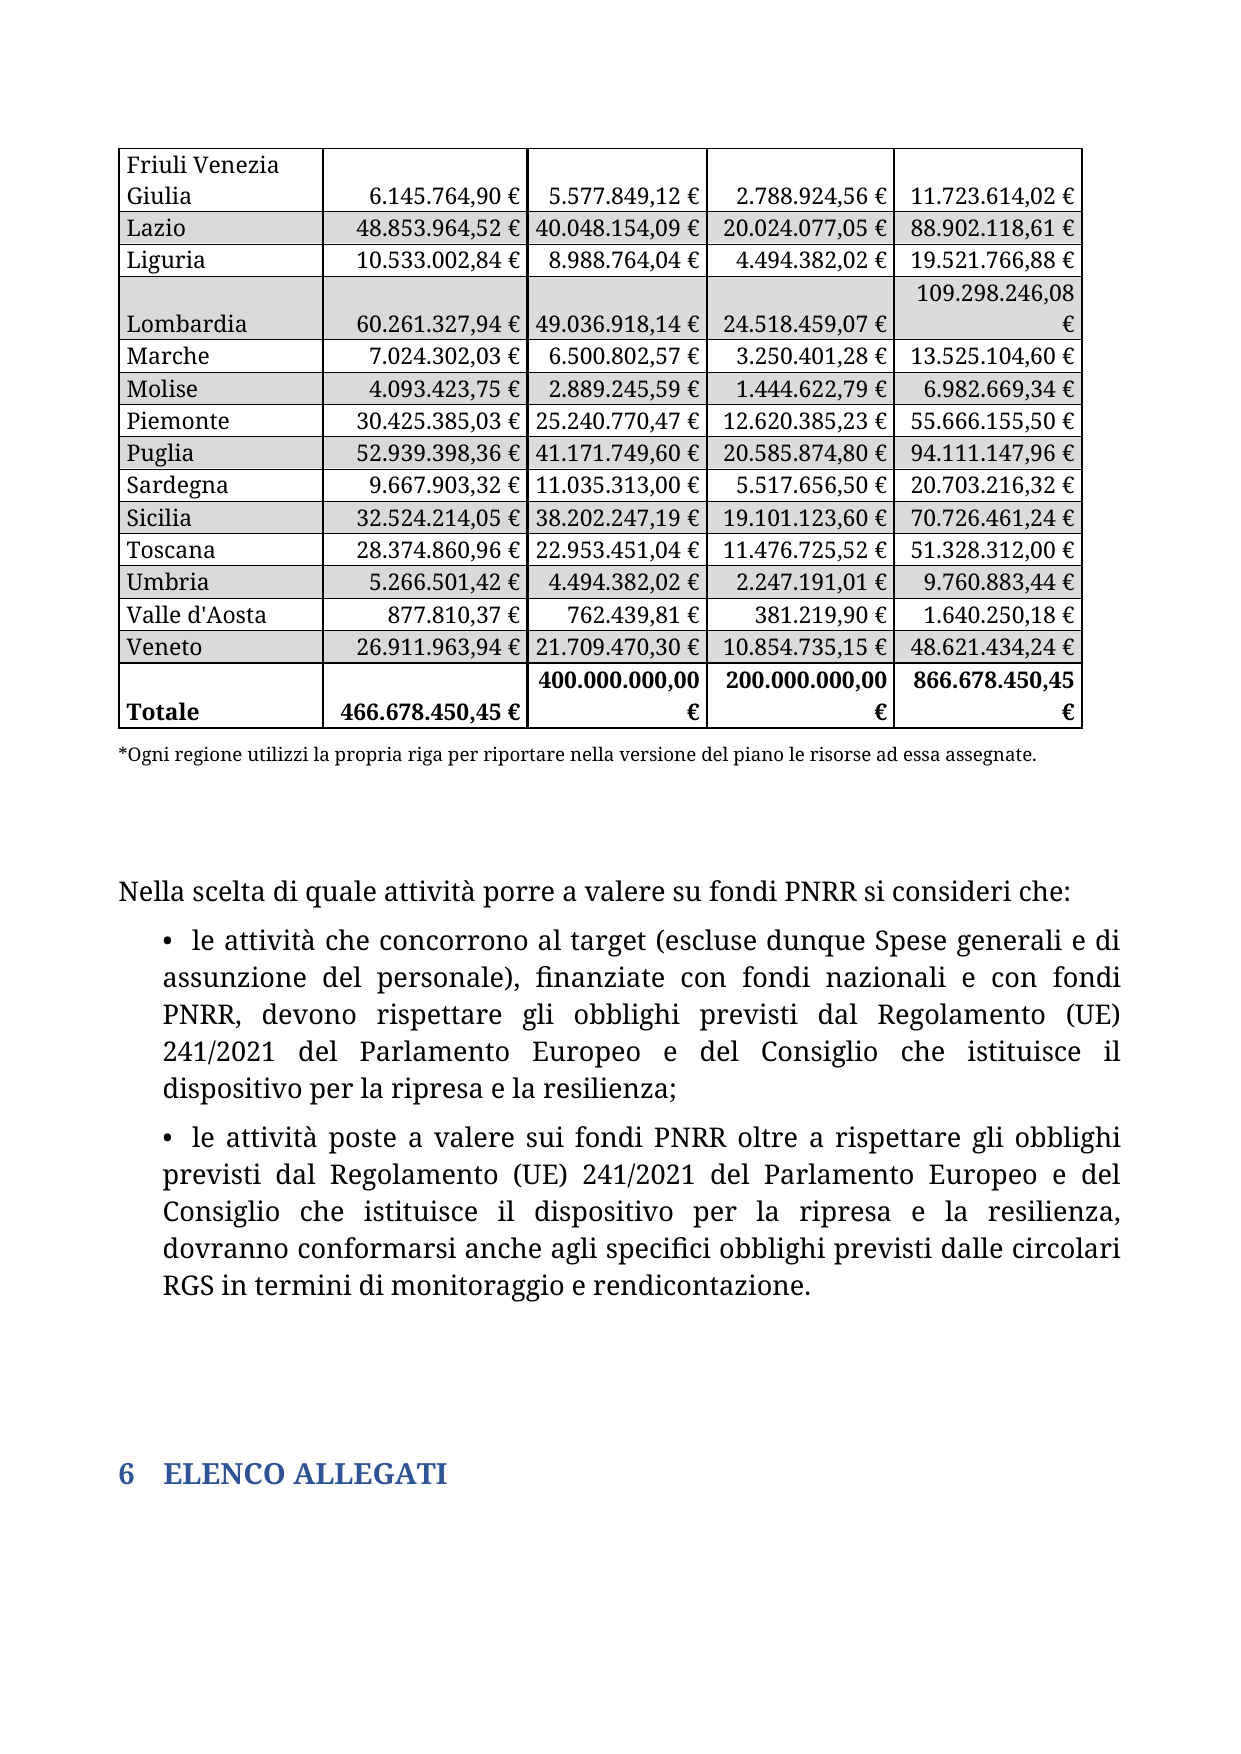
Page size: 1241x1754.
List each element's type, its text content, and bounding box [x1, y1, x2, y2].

table_cell 10.533.002,84 € [324, 245, 526, 276]
table_cell 40.048.154,09 € [529, 212, 706, 243]
table_cell 109.298.246,08 € [895, 277, 1081, 339]
table_cell 5.266.501,42 € [324, 566, 526, 598]
table_cell 60.261.327,94 € [324, 277, 526, 339]
table_cell Valle d'Aosta [120, 599, 322, 630]
table_cell 2.889.245,59 € [529, 373, 706, 404]
table_cell 4.093.423,75 € [324, 373, 526, 404]
table_cell 49.036.918,14 € [529, 277, 706, 339]
table_cell 11.035.313,00 € [529, 470, 706, 501]
table_cell 55.666.155,50 € [895, 405, 1081, 436]
table_cell Lazio [120, 212, 322, 243]
table_cell 4.494.382,02 € [708, 245, 893, 276]
table_cell Friuli Venezia Giulia [120, 149, 322, 211]
table_cell 25.240.770,47 € [529, 405, 706, 436]
table_cell 30.425.385,03 € [324, 405, 526, 436]
table_cell 21.709.470,30 € [529, 631, 706, 662]
table_cell Sicilia [120, 502, 322, 533]
table_cell 20.585.874,80 € [708, 437, 893, 468]
table_cell 26.911.963,94 € [324, 631, 526, 662]
table_cell Lombardia [120, 277, 322, 339]
table_cell 2.247.191,01 € [708, 566, 893, 598]
table_cell 9.667.903,32 € [324, 470, 526, 501]
table_cell 3.250.401,28 € [708, 340, 893, 372]
text Nella scelta di quale attività porre a valere su fondi PNRR si consideri che: [118, 872, 1122, 909]
table_cell 2.788.924,56 € [708, 149, 893, 211]
table_cell 48.853.964,52 € [324, 212, 526, 243]
table_cell Totale [120, 664, 322, 727]
table_cell 1.640.250,18 € [895, 599, 1081, 630]
table_cell Veneto [120, 631, 322, 662]
table_cell Molise [120, 373, 322, 404]
table_cell Umbria [120, 566, 322, 598]
table_cell 10.854.735,15 € [708, 631, 893, 662]
table_cell 762.439,81 € [529, 599, 706, 630]
table_cell 20.703.216,32 € [895, 470, 1081, 501]
table_cell 400.000.000,00 € [529, 664, 706, 727]
table_cell 6.982.669,34 € [895, 373, 1081, 404]
table_cell 20.024.077,05 € [708, 212, 893, 243]
table_cell 6.500.802,57 € [529, 340, 706, 372]
table_cell 22.953.451,04 € [529, 534, 706, 565]
text *Ogni regione utilizzi la propria riga per riportare nella versione del piano le risorse ad essa assegnate. [118, 741, 1122, 767]
table_cell 32.524.214,05 € [324, 502, 526, 533]
table_cell 9.760.883,44 € [895, 566, 1081, 598]
table_cell 12.620.385,23 € [708, 405, 893, 436]
table_cell 1.444.622,79 € [708, 373, 893, 404]
table_cell 19.521.766,88 € [895, 245, 1081, 276]
table_cell Piemonte [120, 405, 322, 436]
table_cell 7.024.302,03 € [324, 340, 526, 372]
table_cell 94.111.147,96 € [895, 437, 1081, 468]
table_cell 5.517.656,50 € [708, 470, 893, 501]
table_cell Liguria [120, 245, 322, 276]
subtitle Elenco allegati [118, 1453, 1122, 1493]
table_cell 38.202.247,19 € [529, 502, 706, 533]
table_cell 11.723.614,02 € [895, 149, 1081, 211]
table_cell 5.577.849,12 € [529, 149, 706, 211]
table_cell 877.810,37 € [324, 599, 526, 630]
table_cell 70.726.461,24 € [895, 502, 1081, 533]
table_cell 466.678.450,45 € [324, 664, 526, 727]
table_cell 28.374.860,96 € [324, 534, 526, 565]
table_cell 381.219,90 € [708, 599, 893, 630]
table_cell 13.525.104,60 € [895, 340, 1081, 372]
table_cell 6.145.764,90 € [324, 149, 526, 211]
table_cell 48.621.434,24 € [895, 631, 1081, 662]
table_cell Sardegna [120, 470, 322, 501]
table_cell 41.171.749,60 € [529, 437, 706, 468]
table_cell 866.678.450,45 € [895, 664, 1081, 727]
table_cell 52.939.398,36 € [324, 437, 526, 468]
text • le attività che concorrono al target (escluse dunque Spese generali e di assunzione del personale), finanziate con fondi nazionali e con fondi PNRR, devono rispettare gli obblighi previsti dal Regolamento (UE) 241/2021 del Parlamento Europeo e del Consiglio che istituisce il dispositivo per la ripresa e la resilienza; [162, 922, 1122, 1106]
table_cell 8.988.764,04 € [529, 245, 706, 276]
text • le attività poste a valere sui fondi PNRR oltre a rispettare gli obblighi previsti dal Regolamento (UE) 241/2021 del Parlamento Europeo e del Consiglio che istituisce il dispositivo per la ripresa e la resilienza, dovranno conformarsi anche agli specifici obblighi previsti dalle circolari RGS in termini di monitoraggio e rendicontazione. [162, 1119, 1122, 1303]
table_cell 11.476.725,52 € [708, 534, 893, 565]
table_cell 88.902.118,61 € [895, 212, 1081, 243]
table_cell 19.101.123,60 € [708, 502, 893, 533]
table_cell 24.518.459,07 € [708, 277, 893, 339]
table_cell Toscana [120, 534, 322, 565]
table_cell 51.328.312,00 € [895, 534, 1081, 565]
table_cell 4.494.382,02 € [529, 566, 706, 598]
table_cell Marche [120, 340, 322, 372]
table_cell Puglia [120, 437, 322, 468]
table_cell 200.000.000,00 € [708, 664, 893, 727]
